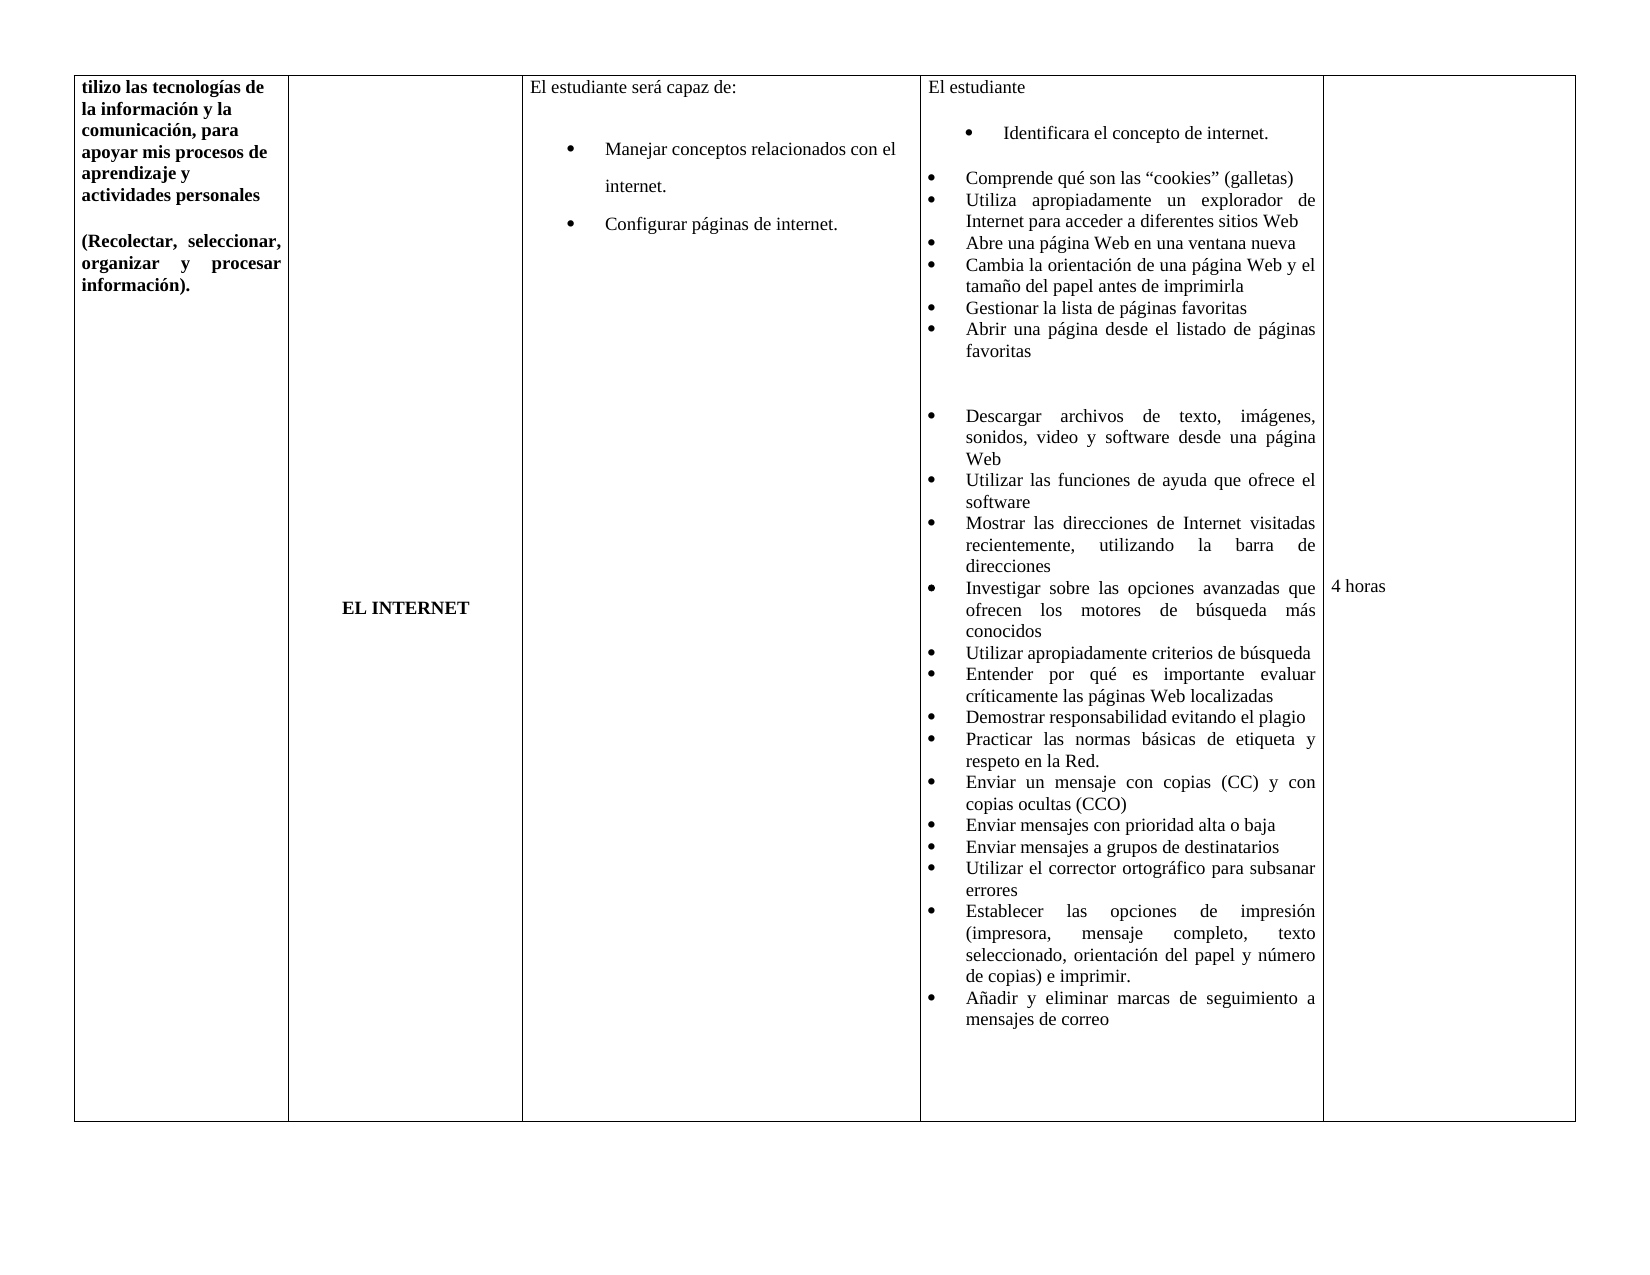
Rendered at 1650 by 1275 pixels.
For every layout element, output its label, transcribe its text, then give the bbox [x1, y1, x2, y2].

table_cell tilizo las tecnologías de la información y la comunicación, para apoyar mis procesos de aprendizaje y actividades personales (Recolectar, seleccionar, organizar y procesar información). [75, 76, 288, 1121]
table_cell El estudiante Identificara el concepto de internet. Comprende qué son las “cookies” (galletas) Utiliza apropiadamente un explorador de Internet para acceder a diferentes sitios Web Abre una página Web en una ventana nueva Cambia la orientación de una página Web y el tamaño del papel antes de imprimirla Gestionar la lista de páginas favoritas Abrir una página desde el listado de páginas favoritas Descargar archivos de texto, imágenes, sonidos, video y software desde una página Web Utilizar las funciones de ayuda que ofrece el software Mostrar las direcciones de Internet visitadas recientemente, utilizando la barra de direcciones Investigar sobre las opciones avanzadas que ofrecen los motores de búsqueda más conocidos Utilizar apropiadamente criterios de búsqueda Entender por qué es importante evaluar críticamente las páginas Web localizadas Demostrar responsabilidad evitando el plagio Practicar las normas básicas de etiqueta y respeto en la Red. Enviar un mensaje con copias (CC) y con copias ocultas (CCO) Enviar mensajes con prioridad alta o baja Enviar mensajes a grupos de destinatarios Utilizar el corrector ortográfico para subsanar errores Establecer las opciones de impresión (impresora, mensaje completo, texto seleccionado, orientación del papel y número de copias) e imprimir. Añadir y eliminar marcas de seguimiento a mensajes de correo [921, 76, 1323, 1121]
table_cell EL INTERNET [289, 76, 522, 1121]
table_cell 4 horas [1324, 76, 1575, 1121]
table_cell El estudiante será capaz de: Manejar conceptos relacionados con el internet. Configurar páginas de internet. [523, 76, 920, 1121]
